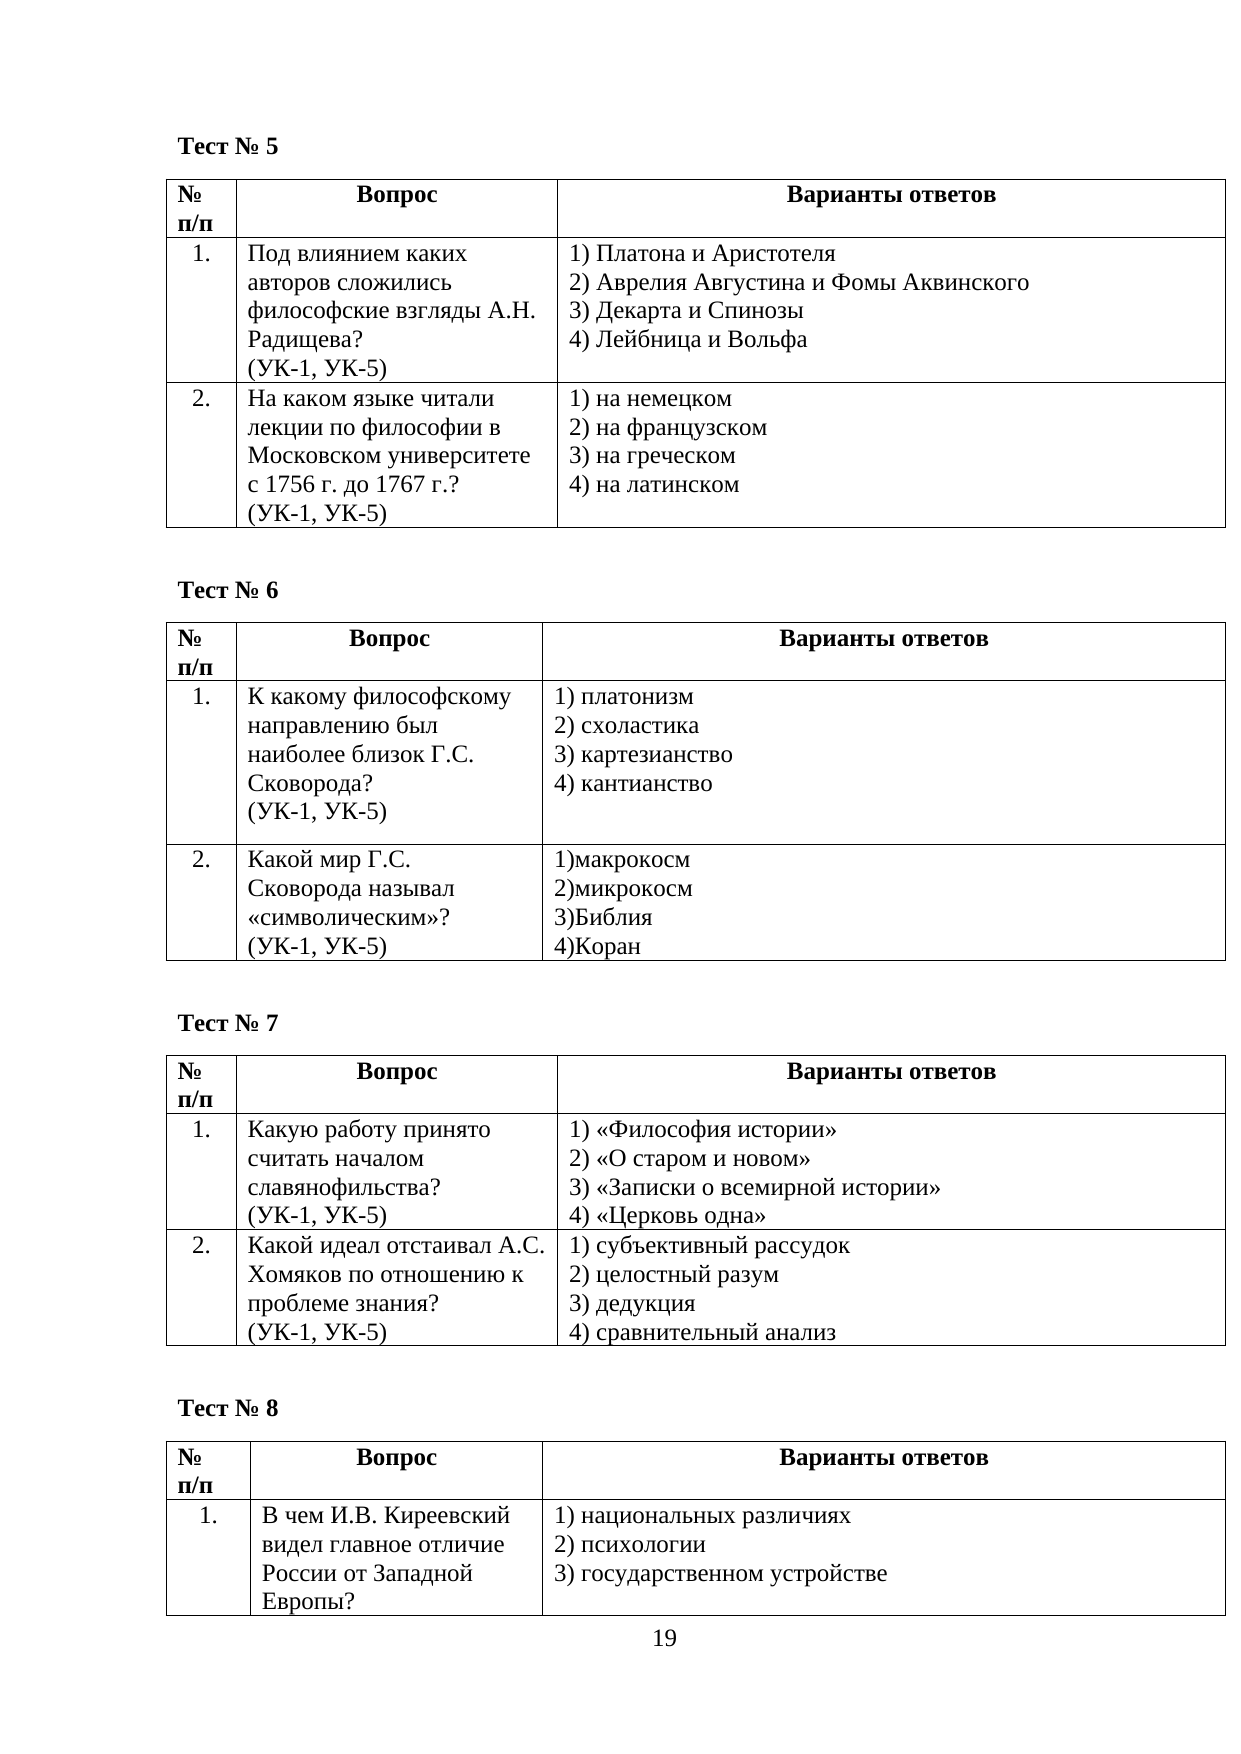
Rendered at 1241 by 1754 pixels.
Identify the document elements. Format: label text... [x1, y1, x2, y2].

table_header Варианты ответов [543, 1442, 1225, 1499]
table_header № п/п [167, 1056, 236, 1113]
text Тест № 8 [177, 1393, 1152, 1422]
table_cell Какую работу принято считать началом славянофильства? (УК-1, УК-5) [237, 1114, 557, 1229]
table_cell 2. [167, 383, 236, 527]
table_cell 2. [167, 1230, 236, 1345]
table_cell 2. [167, 845, 236, 959]
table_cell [543, 1500, 1225, 1615]
table_cell 1) на немецком 2) на французском 3) на греческом 4) на латинском [558, 383, 1225, 527]
table_header Вопрос [237, 180, 557, 237]
table_header № п/п [167, 180, 236, 237]
table_cell 1. [167, 1114, 236, 1229]
table_cell Какой идеал отстаивал А.С. Хомяков по отношению к проблеме знания? (УК-1, УК-5) [237, 1230, 557, 1345]
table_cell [251, 1500, 542, 1615]
table_header Вопрос [237, 1056, 557, 1113]
text Тест № 7 [177, 1008, 1152, 1036]
table_cell Какой мир Г.С. Сковорода называл «символическим»? (УК-1, УК-5) [237, 845, 542, 959]
table_cell 1. [167, 1500, 250, 1615]
table_cell 1) «Философия истории» 2) «О старом и новом» 3) «Записки о всемирной истории» 4) «Церковь одна» [558, 1114, 1225, 1229]
table_cell 1)макрокосм 2)микрокосм 3)Библия 4)Коран [543, 845, 1225, 959]
text Тест № 6 [177, 575, 1152, 603]
table_header № п/п [167, 1442, 250, 1499]
table_cell К какому философскому направлению был наиболее близок Г.С. Сковорода? (УК-1, УК-5) [237, 681, 542, 843]
table_header Варианты ответов [543, 623, 1225, 680]
table_cell На каком языке читали лекции по философии в Московском университете с 1756 г. до 1767 г.? (УК-1, УК-5) [237, 383, 557, 527]
table_header № п/п [167, 623, 236, 680]
table_cell 1) субъективный рассудок 2) целостный разум 3) дедукция 4) сравнительный анализ [558, 1230, 1225, 1345]
table_header Вопрос [237, 623, 542, 680]
text Тест № 5 [177, 131, 1152, 160]
table_cell 1) Платона и Аристотеля 2) Аврелия Августина и Фомы Аквинского 3) Декарта и Спинозы 4) Лейбница и Вольфа [558, 238, 1225, 382]
table_cell Под влиянием каких авторов сложились философские взгляды А.Н. Радищева? (УК-1, УК-5) [237, 238, 557, 382]
table_header Вопрос [251, 1442, 542, 1499]
table_header Варианты ответов [558, 180, 1225, 237]
table_cell 1) платонизм 2) схоластика 3) картезианство 4) кантианство [543, 681, 1225, 843]
table_cell 1. [167, 681, 236, 843]
table_header Варианты ответов [558, 1056, 1225, 1113]
table_cell 1. [167, 238, 236, 382]
